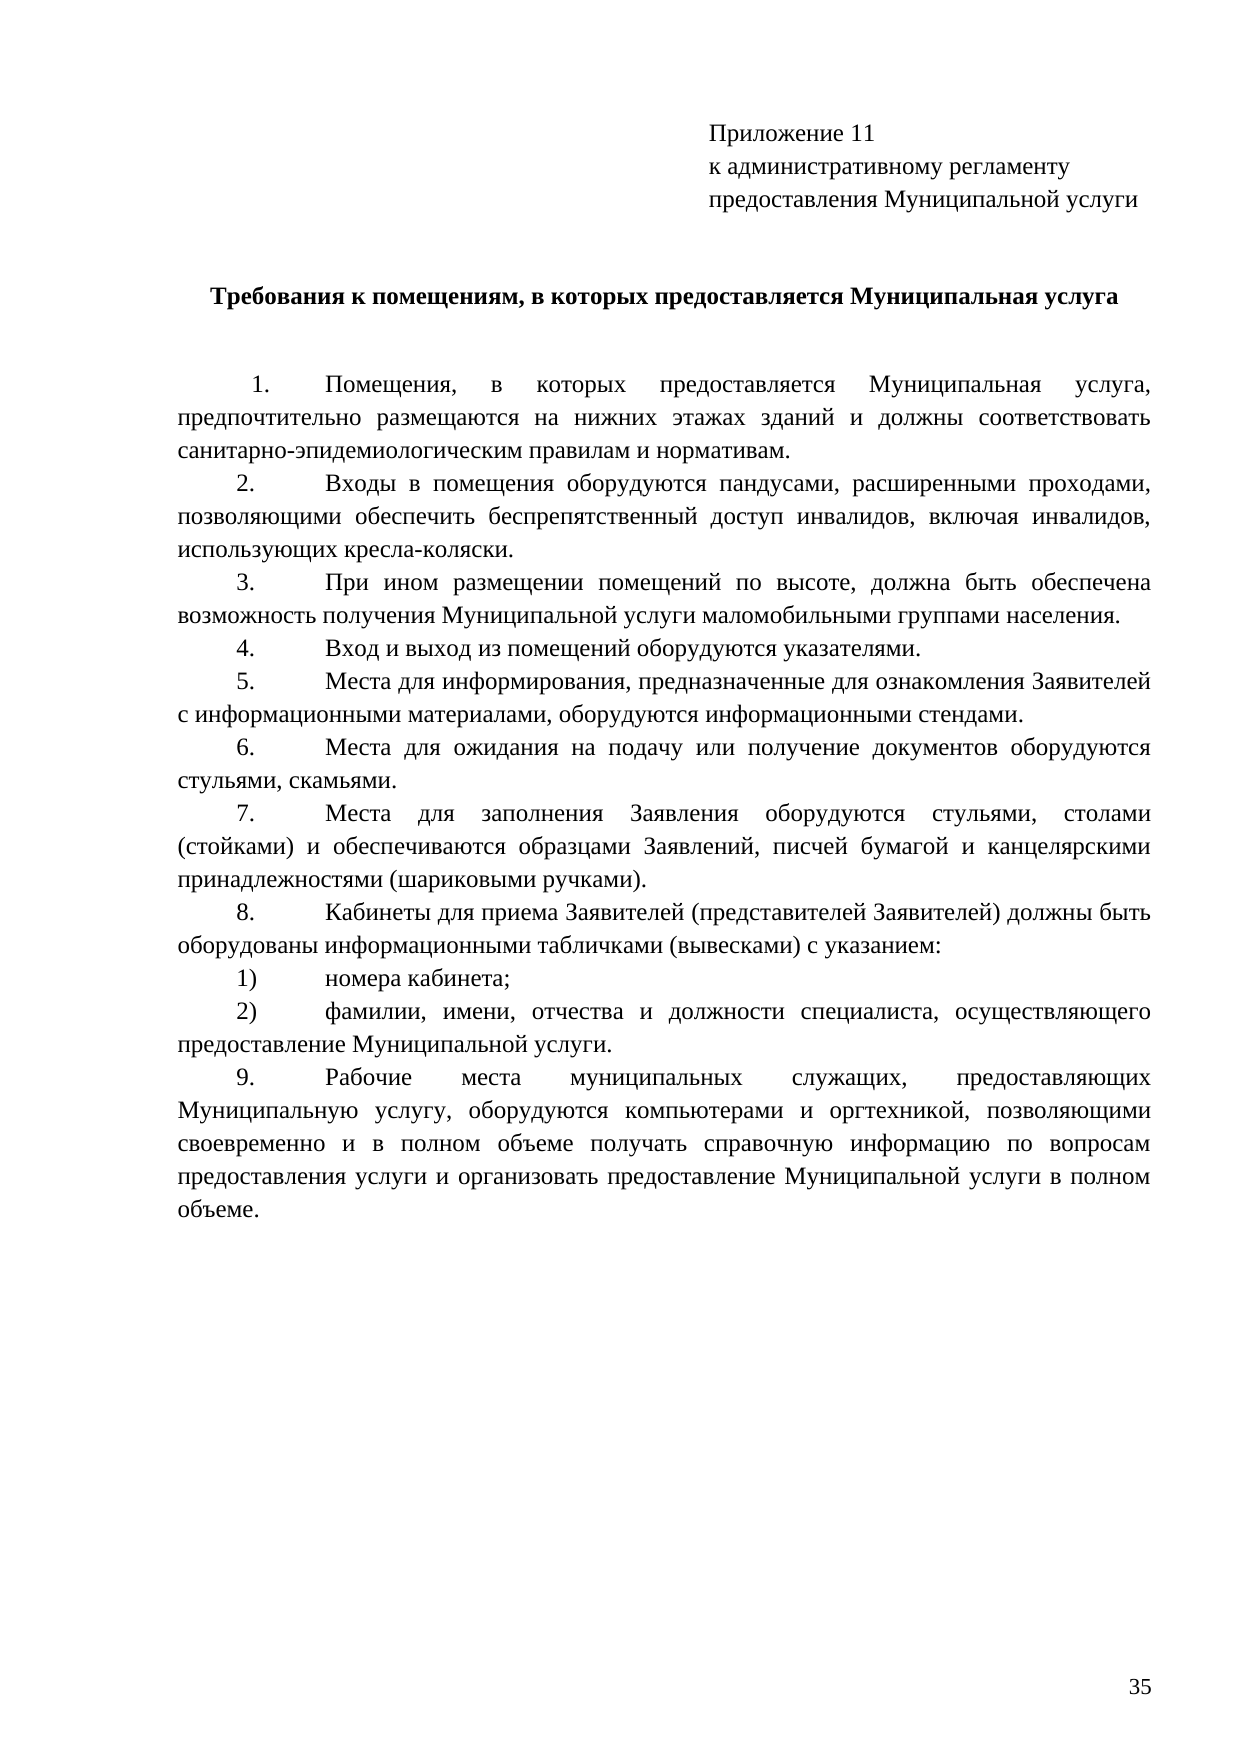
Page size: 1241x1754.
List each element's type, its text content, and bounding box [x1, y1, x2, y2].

text Приложение 11 [650, 118, 1152, 147]
text Места для ожидания на подачу или получение документов оборудуются стульями, скамьями. [177, 732, 1152, 794]
list Помещения, в которых предоставляется Муниципальная услуга, предпочтительно размещаются на нижних этажах зданий и должны соответствовать санитарно-эпидемиологическим правилам и нормативам. [177, 369, 1152, 463]
text к административному регламенту предоставления Муниципальной услуги [709, 151, 1152, 213]
text Рабочие места муниципальных служащих, предоставляющих Муниципальную услугу, оборудуются компьютерами и оргтехникой, позволяющими своевременно и в полном объеме получать справочную информацию по вопросам предоставления услуги и организовать предоставление Муниципальной услуги в полном объеме. [177, 1062, 1152, 1223]
list фамилии, имени, отчества и должности специалиста, осуществляющего предоставление Муниципальной услуги. [177, 996, 1152, 1058]
text При ином размещении помещений по высоте, должна быть обеспечена возможность получения Муниципальной услуги маломобильными группами населения. [177, 567, 1152, 629]
text Вход и выход из помещений оборудуются указателями. [177, 633, 1152, 662]
list номера кабинета; [177, 963, 1152, 992]
text Места для информирования, предназначенные для ознакомления Заявителей с информационными материалами, оборудуются информационными стендами. [177, 666, 1152, 728]
text Кабинеты для приема Заявителей (представителей Заявителей) должны быть оборудованы информационными табличками (вывесками) с указанием: [177, 897, 1152, 959]
text Входы в помещения оборудуются пандусами, расширенными проходами, позволяющими обеспечить беспрепятственный доступ инвалидов, включая инвалидов, использующих кресла-коляски. [177, 468, 1152, 563]
subtitle Требования к помещениям, в которых предоставляется Муниципальная услуга [177, 281, 1152, 309]
text Места для заполнения Заявления оборудуются стульями, столами (стойками) и обеспечиваются образцами Заявлений, писчей бумагой и канцелярскими принадлежностями (шариковыми ручками). [177, 798, 1152, 893]
